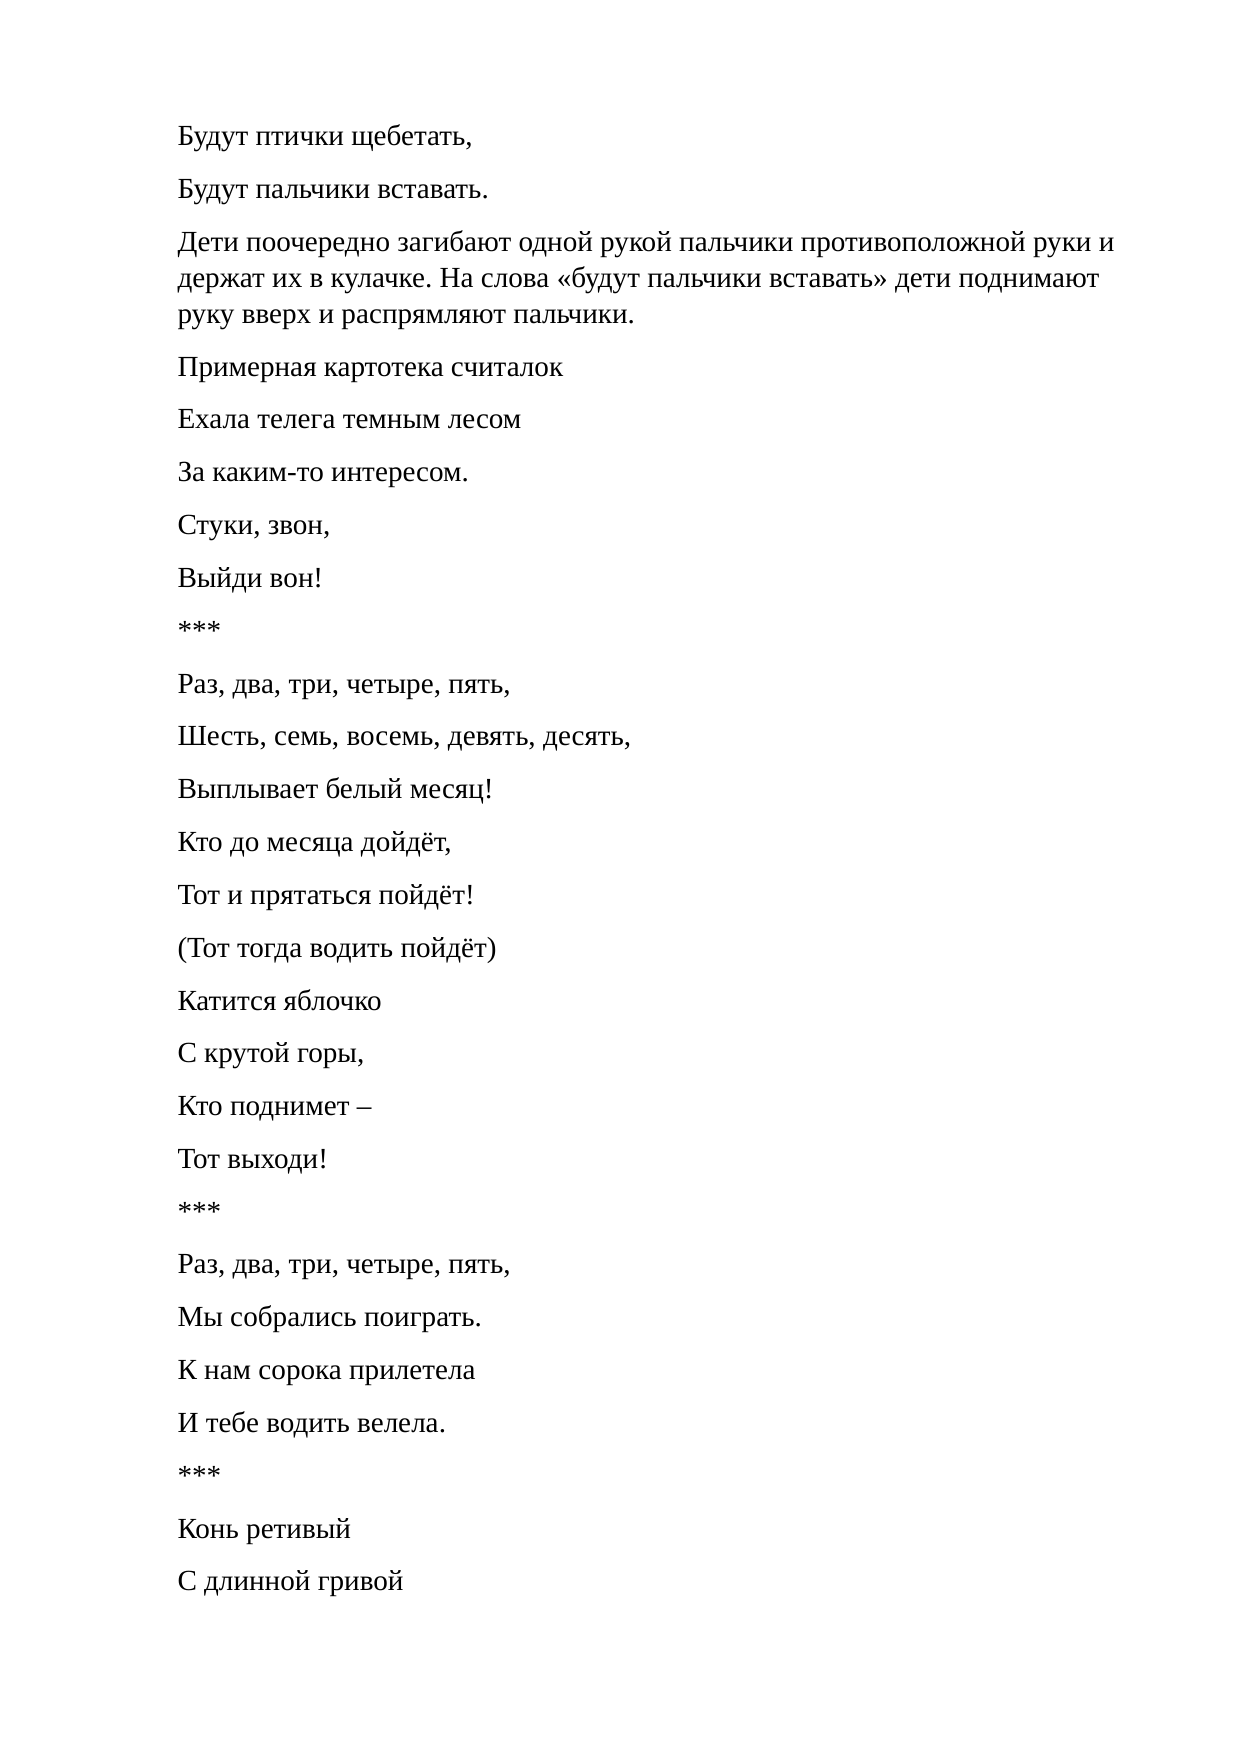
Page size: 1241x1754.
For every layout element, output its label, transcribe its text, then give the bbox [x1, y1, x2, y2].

text Примерная картотека считалок [177, 349, 1152, 382]
text *** [177, 613, 1152, 646]
text Ехала телега темным лесом [177, 402, 1152, 435]
text И тебе водить велела. [177, 1405, 1152, 1439]
text Дети поочередно загибают одной рукой пальчики противоположной руки и держат их в кулачке. На слова «будут пальчики вставать» дети поднимают руку вверх и распрямляют пальчики. [177, 224, 1152, 329]
text Катится яблочко [177, 983, 1152, 1016]
text К нам сорока прилетела [177, 1352, 1152, 1386]
text Будут пальчики вставать. [177, 171, 1152, 204]
text Будут птички щебетать, [177, 118, 1152, 152]
text Выплывает белый месяц! [177, 771, 1152, 805]
text (Тот тогда водить пойдёт) [177, 930, 1152, 963]
text *** [177, 1194, 1152, 1227]
text С крутой горы, [177, 1035, 1152, 1069]
text Тот выходи! [177, 1141, 1152, 1174]
text Раз, два, три, четыре, пять, [177, 666, 1152, 699]
text Раз, два, три, четыре, пять, [177, 1247, 1152, 1280]
text Кто поднимет – [177, 1088, 1152, 1122]
text За каким-то интересом. [177, 454, 1152, 488]
text С длинной гривой [177, 1563, 1152, 1597]
text Тот и прятаться пойдёт! [177, 877, 1152, 911]
text Конь ретивый [177, 1511, 1152, 1544]
text *** [177, 1458, 1152, 1491]
text Выйди вон! [177, 560, 1152, 594]
text Стуки, звон, [177, 507, 1152, 541]
text Мы собрались поиграть. [177, 1299, 1152, 1333]
text Шесть, семь, восемь, девять, десять, [177, 718, 1152, 752]
text Кто до месяца дойдёт, [177, 824, 1152, 858]
